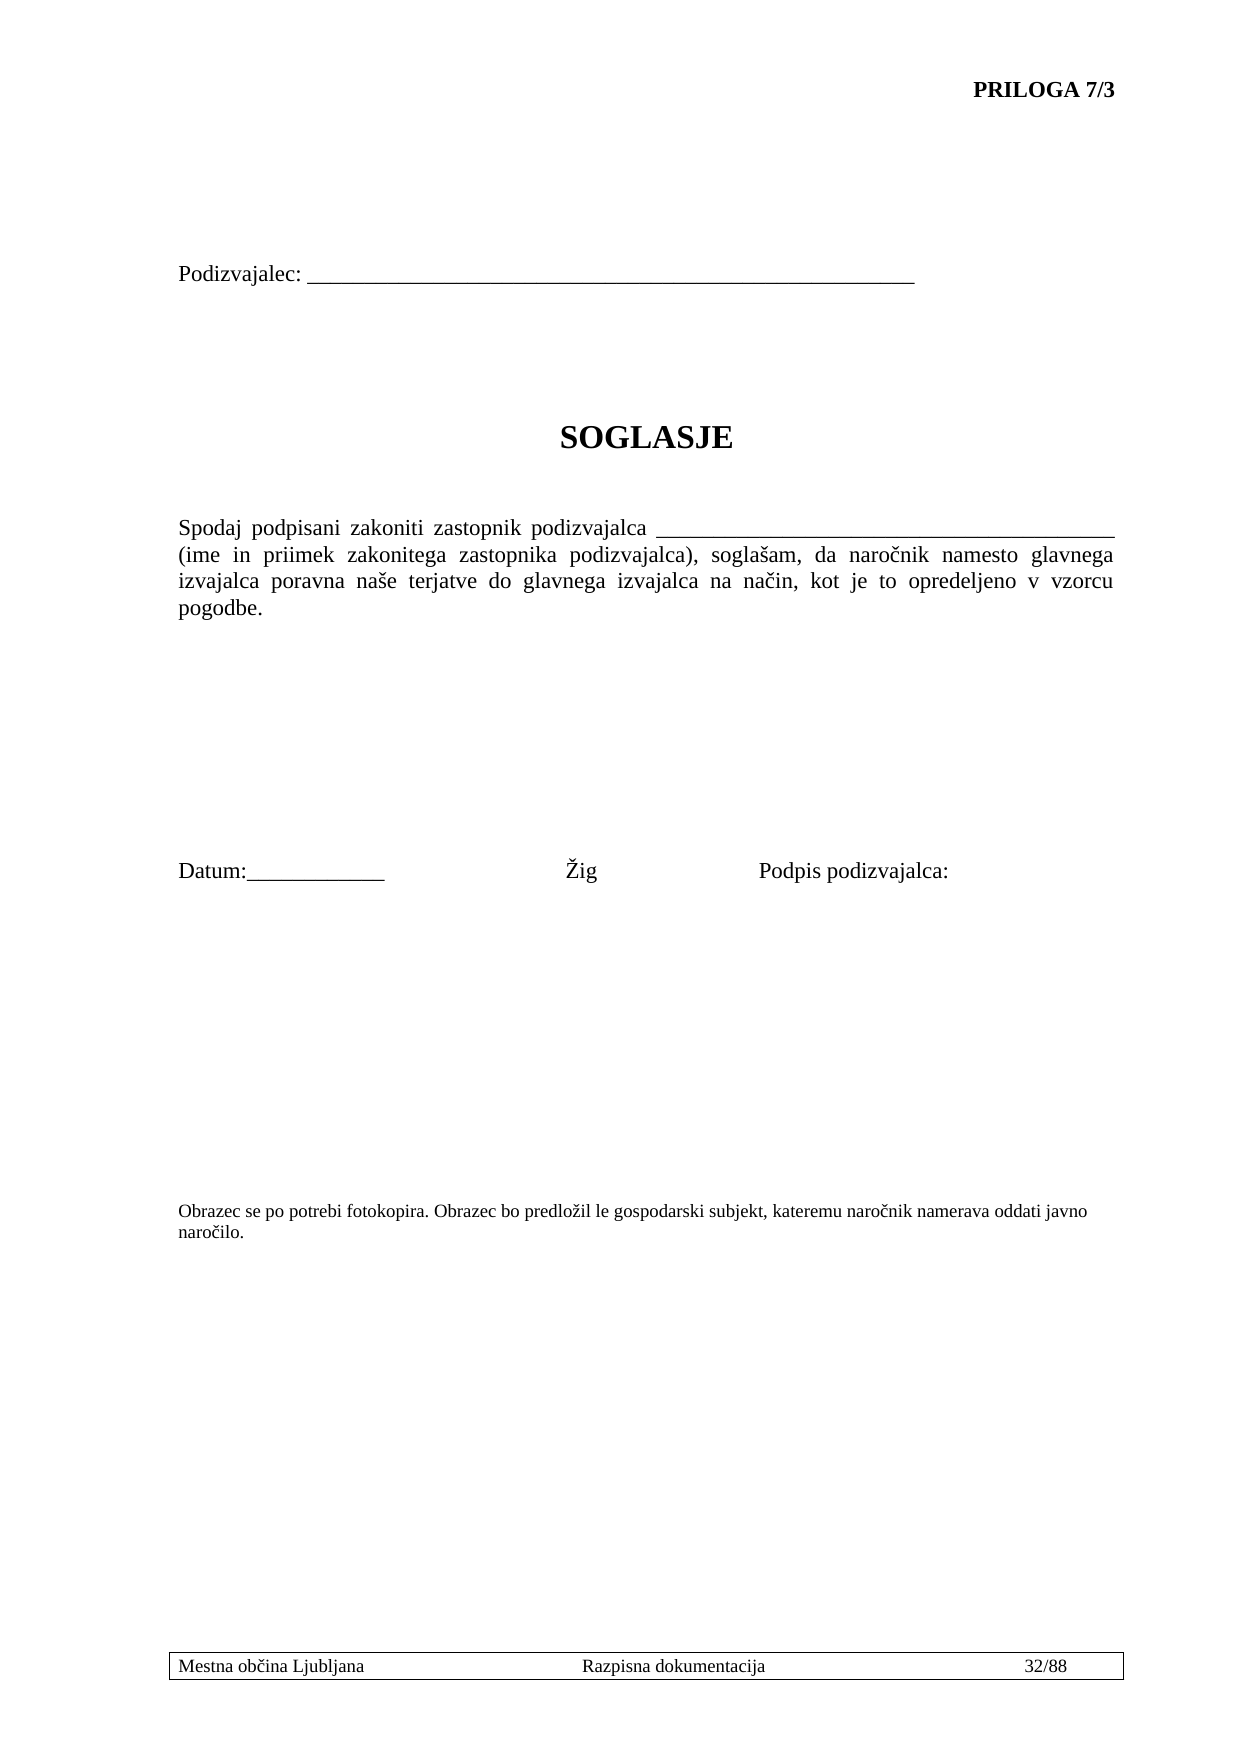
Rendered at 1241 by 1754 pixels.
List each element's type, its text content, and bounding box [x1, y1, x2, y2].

text Datum:____________ Žig Podpis podizvajalca: [178, 857, 1115, 883]
text PRILOGA 7/3 [66, 76, 1115, 102]
text Spodaj podpisani zakoniti zastopnik podizvajalca ________________________________________ (ime in priimek zakonitega zastopnika podizvajalca), soglašam, da naročnik namesto glavnega izvajalca poravna naše terjatve do glavnega izvajalca na način, kot je to opredeljeno v vzorcu pogodbe. [178, 514, 1115, 620]
text Obrazec se po potrebi fotokopira. Obrazec bo predložil le gospodarski subjekt, kateremu naročnik namerava oddati javno naročilo. [178, 1200, 1115, 1243]
text SOGLASJE [178, 417, 1115, 456]
text Podizvajalec: _____________________________________________________ [178, 260, 1115, 287]
